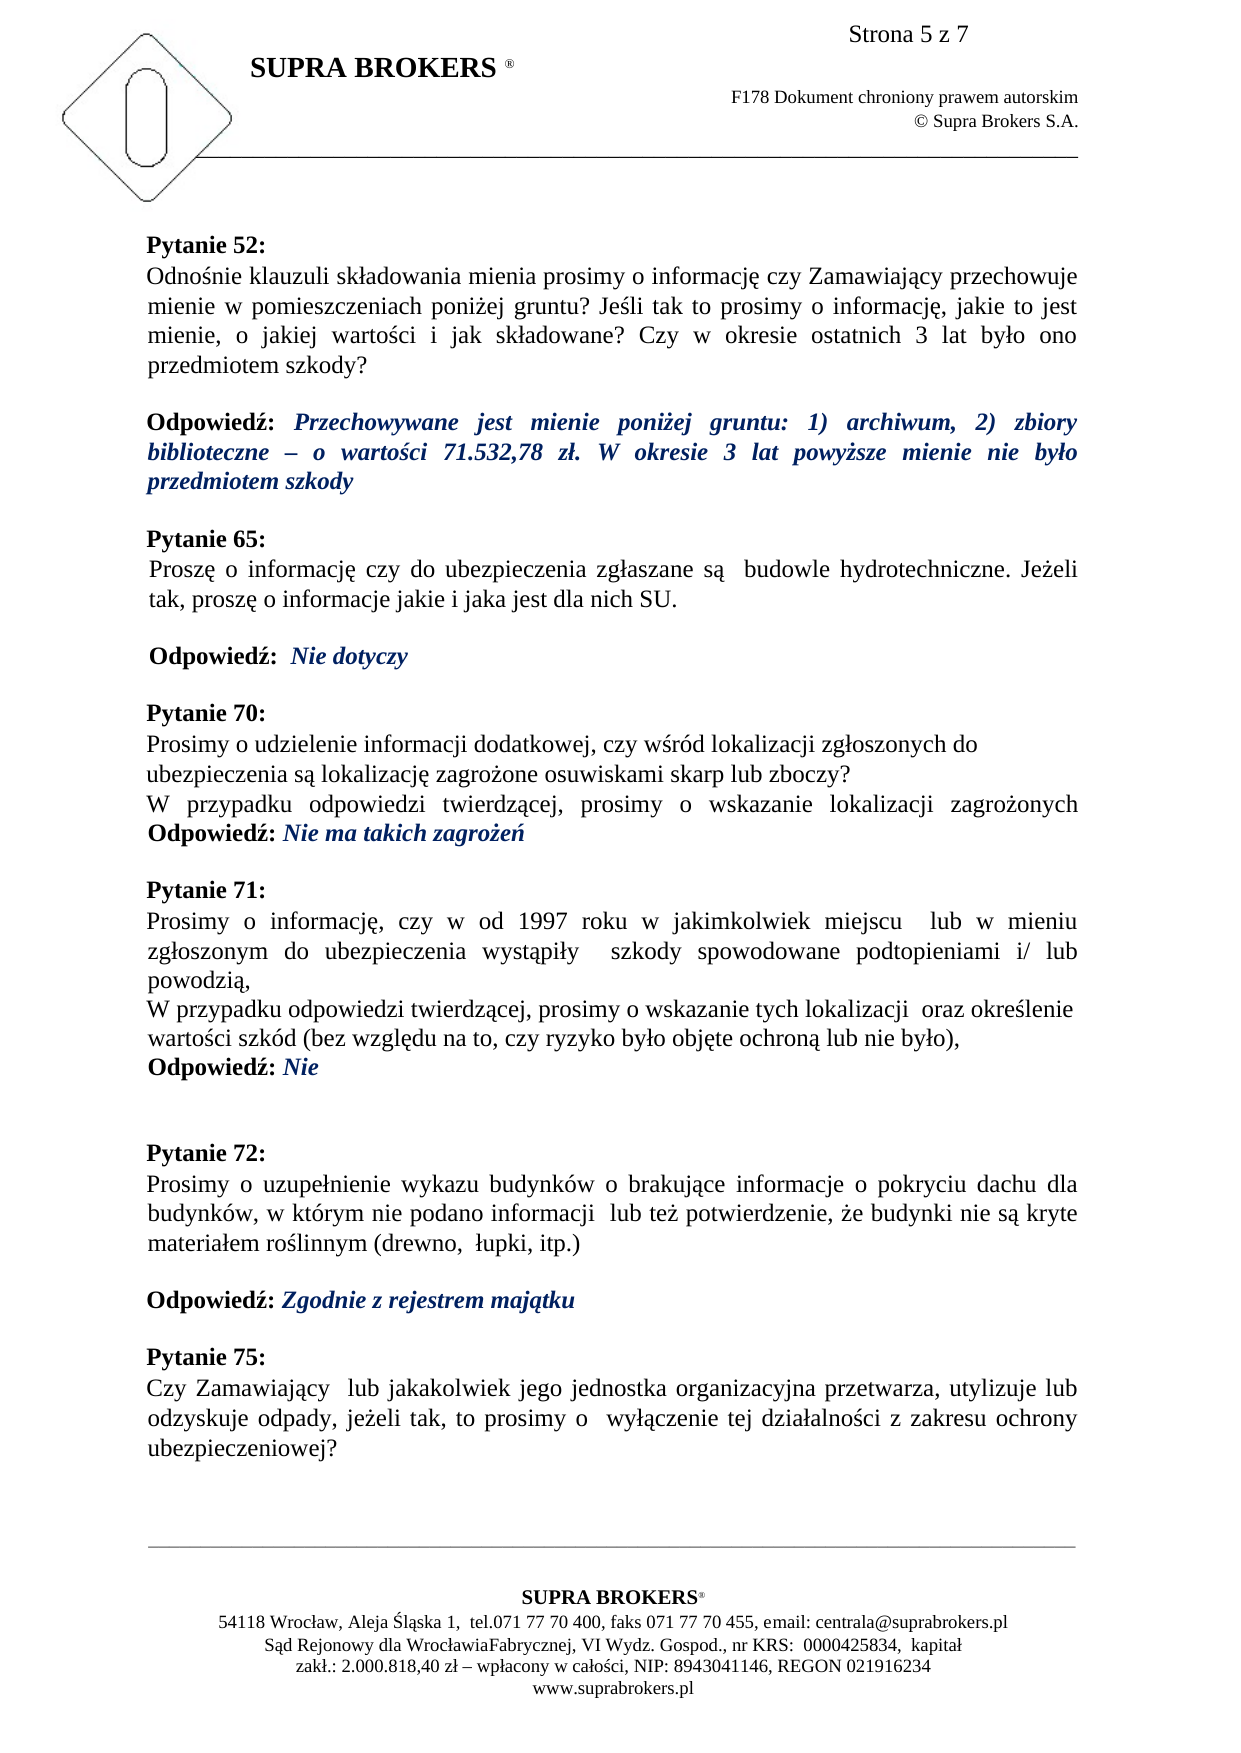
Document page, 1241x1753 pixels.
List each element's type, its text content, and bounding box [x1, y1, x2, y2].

text Odnośnie klauzuli składowania mienia prosimy o informację czy Zamawiający przechowuje mienie w pomieszczeniach poniżej gruntu? Jeśli tak to prosimy o informację, jakie to jest mienie, o jakiej wartości i jak składowane? Czy w okresie ostatnich 3 lat było ono przedmiotem szkody? [146, 261, 1078, 379]
text Czy Zamawiający lub jakakolwiek jego jednostka organizacyjna przetwarza, utylizuje lub odzyskuje odpady, jeżeli tak, to prosimy o wyłączenie tej działalności z zakresu ochrony ubezpieczeniowej? [146, 1373, 1078, 1461]
text Pytanie 65: [146, 524, 1078, 552]
text Pytanie 71: [146, 875, 1078, 904]
text Prosimy o uzupełnienie wykazu budynków o brakujące informacje o pokryciu dachu dla budynków, w którym nie podano informacji lub też potwierdzenie, że budynki nie są kryte materiałem roślinnym (drewno, łupki, itp.) [146, 1169, 1078, 1257]
picture [46, 19, 271, 230]
text Odpowiedź: Przechowywane jest mienie poniżej gruntu: 1) archiwum, 2) zbiory biblioteczne – o wartości 71.532,78 zł. W okresie 3 lat powyższe mienie nie było przedmiotem szkody [146, 407, 1078, 495]
text Odpowiedź: Zgodnie z rejestrem majątku [146, 1285, 1078, 1314]
text Prosimy o informację, czy w od 1997 roku w jakimkolwiek miejscu lub w mieniu zgłoszonym do ubezpieczenia wystąpiły szkody spowodowane podtopieniami i/ lub powodzią, [146, 906, 1078, 994]
text Prosimy o udzielenie informacji dodatkowej, czy wśród lokalizacji zgłoszonych do [146, 729, 1078, 758]
text Pytanie 52: [146, 230, 1078, 259]
text Pytanie 72: [146, 1138, 1078, 1167]
text Odpowiedź: Nie dotyczy [149, 641, 1078, 670]
text Pytanie 75: [146, 1342, 1078, 1371]
text Pytanie 70: [146, 698, 1078, 727]
text W przypadku odpowiedzi twierdzącej, prosimy o wskazanie tych lokalizacji oraz określenie wartości szkód (bez względu na to, czy ryzyko było objęte ochroną lub nie było), Odpowiedź: Nie [146, 995, 1080, 1081]
text W przypadku odpowiedzi twierdzącej, prosimy o wskazanie lokalizacji zagrożonych Odpowiedź: Nie ma takich zagrożeń [146, 789, 1078, 847]
text ubezpieczenia są lokalizację zagrożone osuwiskami skarp lub zboczy? [146, 759, 1078, 788]
text Proszę o informację czy do ubezpieczenia zgłaszane są budowle hydrotechniczne. Jeżeli tak, proszę o informacje jakie i jaka jest dla nich SU. [149, 554, 1078, 613]
